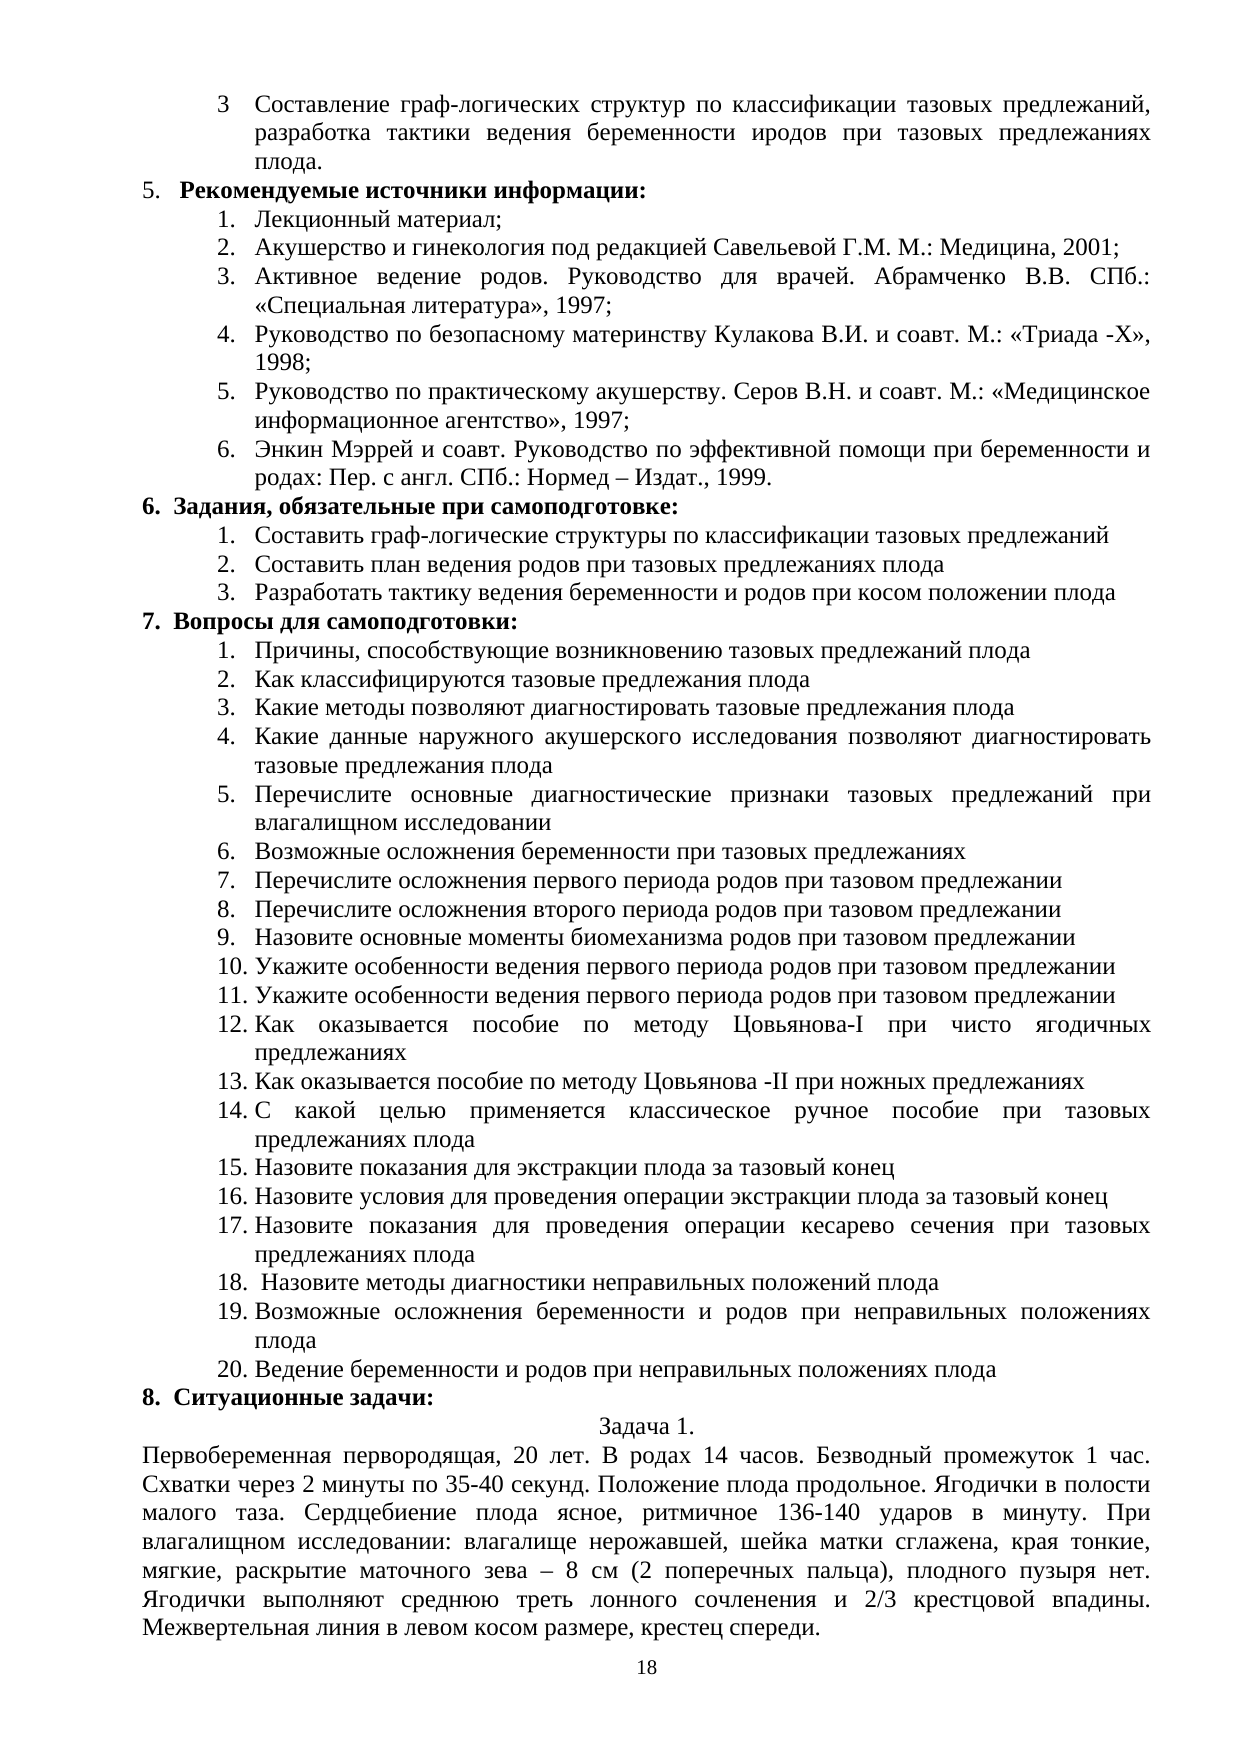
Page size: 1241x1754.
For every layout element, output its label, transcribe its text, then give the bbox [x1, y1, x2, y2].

text 8. Ситуационные задачи: [142, 1382, 1152, 1411]
text 7. Вопросы для самоподготовки: [142, 606, 1152, 635]
list Ведение беременности и родов при неправильных положениях плода [217, 1354, 1152, 1382]
list Назовите условия для проведения операции экстракции плода за тазовый конец [217, 1181, 1152, 1210]
text Задача 1. [142, 1411, 1152, 1440]
list Составить граф-логические структуры по классификации тазовых предлежаний [217, 520, 1152, 549]
list Укажите особенности ведения первого периода родов при тазовом предлежании [217, 951, 1152, 980]
list Составить план ведения родов при тазовых предлежаниях плода [217, 549, 1152, 577]
text 6. Задания, обязательные при самоподготовке: [142, 491, 1152, 520]
list Разработать тактику ведения беременности и родов при косом положении плода [217, 577, 1152, 606]
list Причины, способствующие возникновению тазовых предлежаний плода [217, 635, 1152, 664]
list Назовите методы диагностики неправильных положений плода [217, 1267, 1152, 1296]
list Активное ведение родов. Руководство для врачей. Абрамченко В.В. СПб.: «Специальная литература», 1997; [217, 261, 1152, 319]
list С какой целью применяется классическое ручное пособие при тазовых предлежаниях плода [217, 1095, 1152, 1152]
list Как оказывается пособие по методу Цовьянова-Ι при чисто ягодичных предлежаниях [217, 1009, 1152, 1066]
list Укажите особенности ведения первого периода родов при тазовом предлежании [217, 980, 1152, 1009]
list Как оказывается пособие по методу Цовьянова -ΙΙ при ножных предлежаниях [217, 1066, 1152, 1095]
list Возможные осложнения беременности при тазовых предлежаниях [217, 836, 1152, 865]
list Назовите показания для проведения операции кесарево сечения при тазовых предлежаниях плода [217, 1210, 1152, 1267]
list Перечислите основные диагностические признаки тазовых предлежаний при влагалищном исследовании [217, 779, 1152, 836]
list Руководство по безопасному материнству Кулакова В.И. и соавт. М.: «Триада -Х», 1998; [217, 319, 1152, 376]
list Какие данные наружного акушерского исследования позволяют диагностировать тазовые предлежания плода [217, 721, 1152, 779]
list Перечислите осложнения второго периода родов при тазовом предлежании [217, 894, 1152, 922]
list Акушерство и гинекология под редакцией Савельевой Г.М. М.: Медицина, 2001; [217, 232, 1152, 261]
list Руководство по практическому акушерству. Серов В.Н. и соавт. М.: «Медицинское информационное агентство», 1997; [217, 376, 1152, 434]
text Первобеременная первородящая, 20 лет. В родах 14 часов. Безводный промежуток 1 час. Схватки через 2 минуты по 35-40 секунд. Положение плода продольное. Ягодички в полости малого таза. Сердцебиение плода ясное, ритмичное 136-140 ударов в минуту. При влагалищном исследовании: влагалище нерожавшей, шейка матки сглажена, края тонкие, мягкие, раскрытие маточного зева – 8 см (2 поперечных пальца), плодного пузыря нет. Ягодички выполняют среднюю треть лонного сочленения и 2/3 крестцовой впадины. Межвертельная линия в левом косом размере, крестец спереди. [142, 1440, 1152, 1641]
list Назовите основные моменты биомеханизма родов при тазовом предлежании [217, 922, 1152, 951]
list Составление граф-логических структур по классификации тазовых предлежаний, разработка тактики ведения беременности иродов при тазовых предлежаниях плода. [217, 89, 1152, 175]
list Назовите показания для экстракции плода за тазовый конец [217, 1152, 1152, 1181]
list Энкин Мэррей и соавт. Руководство по эффективной помощи при беременности и родах: Пер. с англ. СПб.: Нормед – Издат., 1999. [217, 434, 1152, 491]
list Как классифицируются тазовые предлежания плода [217, 664, 1152, 692]
list Какие методы позволяют диагностировать тазовые предлежания плода [217, 692, 1152, 721]
list Перечислите осложнения первого периода родов при тазовом предлежании [217, 865, 1152, 894]
list Лекционный материал; [217, 204, 1152, 232]
list Рекомендуемые источники информации: [142, 175, 1152, 204]
list Возможные осложнения беременности и родов при неправильных положениях плода [217, 1296, 1152, 1354]
